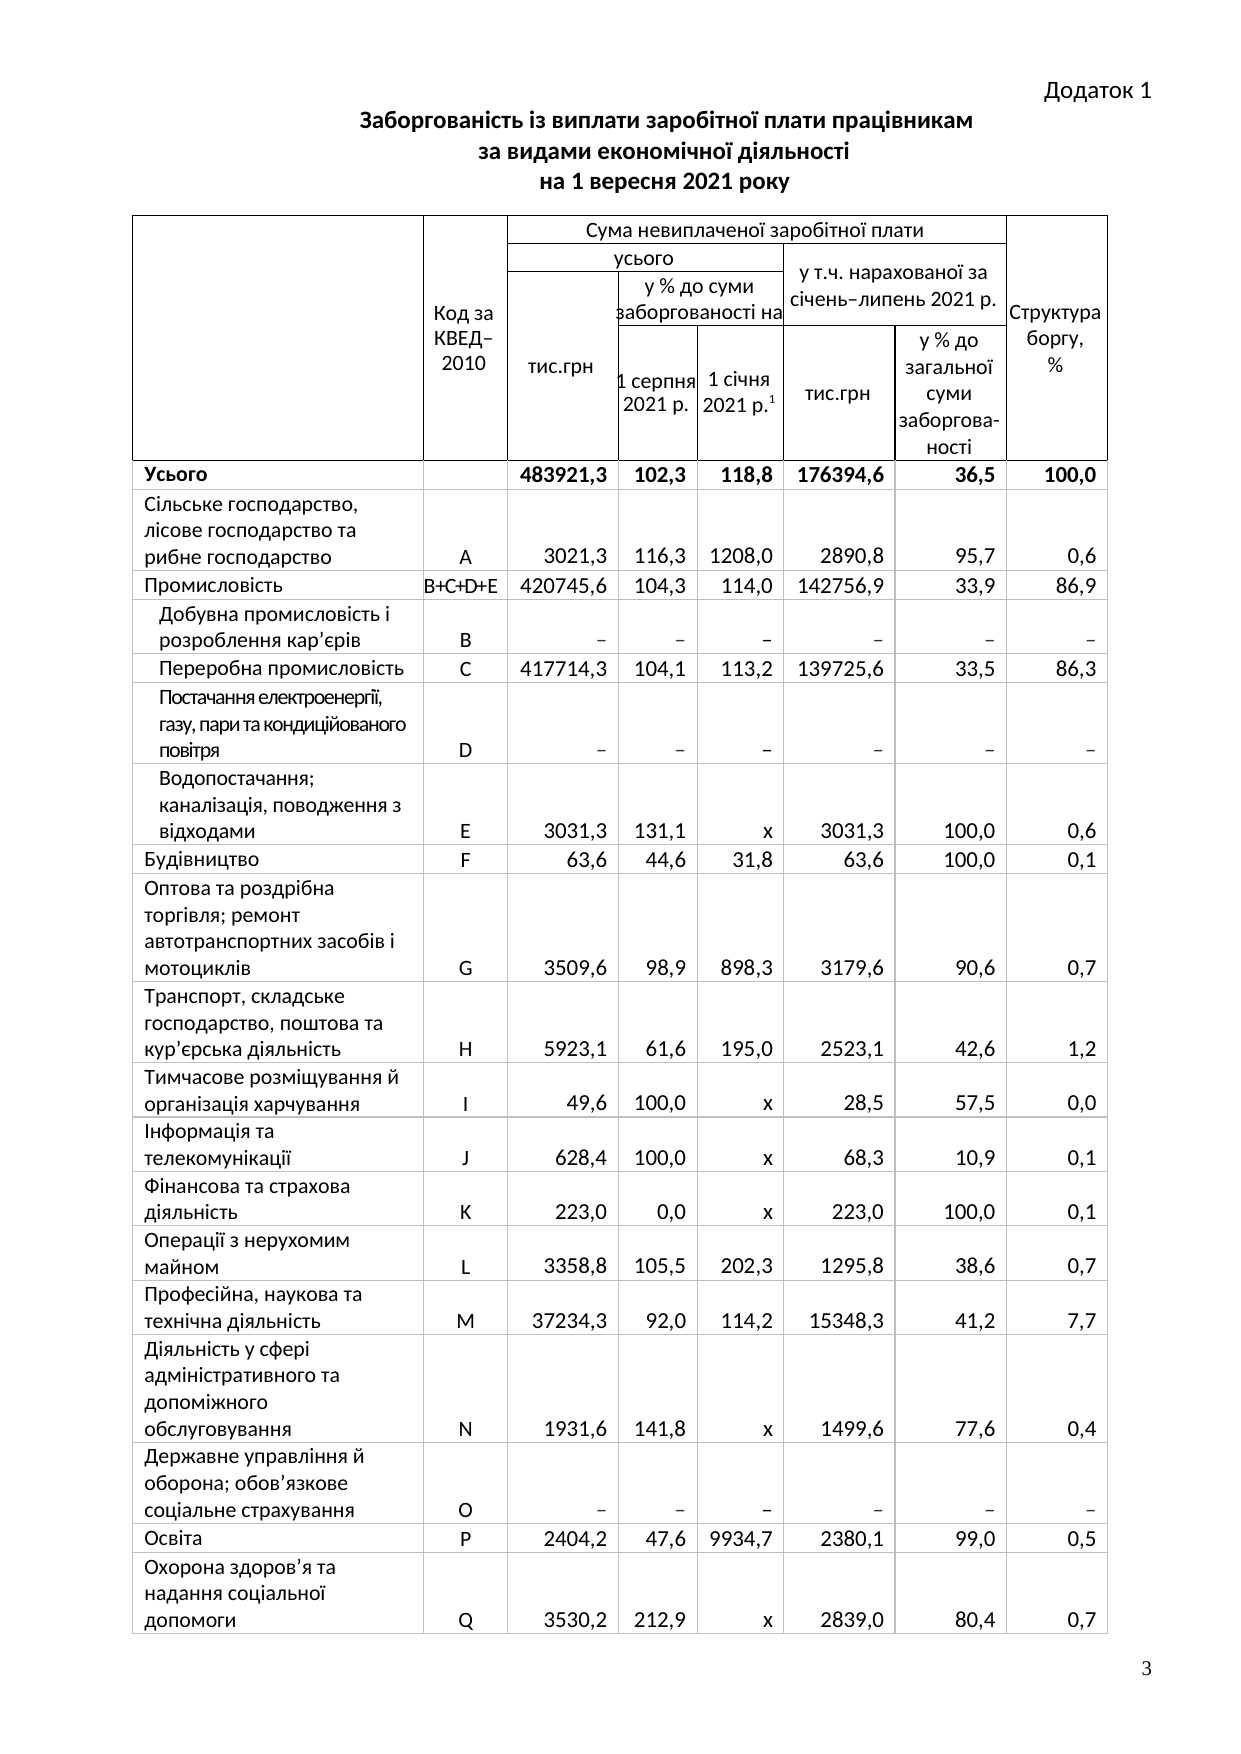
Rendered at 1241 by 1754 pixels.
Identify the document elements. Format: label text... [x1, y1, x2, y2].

table_cell 86,9 [1007, 571, 1107, 599]
table_cell – [784, 600, 894, 653]
table_cell E [424, 764, 507, 844]
table_cell 100,0 [896, 764, 1006, 844]
table_cell – [1007, 1443, 1107, 1523]
table_cell 176394,6 [784, 461, 894, 489]
table_cell 114,0 [698, 571, 783, 599]
table_cell 5923,1 [508, 982, 618, 1062]
table_cell 142756,9 [784, 571, 894, 599]
table_cell F [424, 845, 507, 873]
table_cell 116,3 [619, 490, 697, 570]
table_cell 15348,3 [784, 1281, 894, 1334]
table_cell 63,6 [508, 845, 618, 873]
table_cell х [698, 1553, 783, 1633]
table_cell – [698, 600, 783, 653]
table_cell – [896, 600, 1006, 653]
table_cell Охорона здоров’я та надання соціальної допомоги [133, 1553, 423, 1633]
table_cell 95,7 [896, 490, 1006, 570]
table_cell – [619, 1443, 697, 1523]
table_cell х [698, 1118, 783, 1171]
table_cell 28,5 [784, 1063, 894, 1116]
table_cell 3530,2 [508, 1553, 618, 1633]
table_header Структура боргу, % [1007, 216, 1107, 459]
table_cell 0,1 [1007, 845, 1107, 873]
table_cell 0,7 [1007, 1226, 1107, 1279]
table_cell B+C+D+E [424, 571, 507, 599]
table_cell 100,0 [896, 845, 1006, 873]
table_cell Переробна промисловість [133, 654, 423, 682]
table_cell 100,0 [1007, 461, 1107, 489]
table_cell 113,2 [698, 654, 783, 682]
table_cell 1 січня 2021 р.1 [698, 326, 783, 459]
table_cell Операції з нерухомим майном [133, 1226, 423, 1279]
table_cell Добувна промисловість і розроблення кар’єрів [133, 600, 423, 653]
table_cell 33,9 [896, 571, 1006, 599]
table_cell 223,0 [784, 1172, 894, 1225]
table_cell 141,8 [619, 1335, 697, 1442]
table_cell 37234,3 [508, 1281, 618, 1334]
table_cell х [698, 764, 783, 844]
table_cell 483921,3 [508, 461, 618, 489]
table_cell 0,0 [1007, 1063, 1107, 1116]
table_cell 3179,6 [784, 874, 894, 981]
table_cell Будівництво [133, 845, 423, 873]
table_cell – [619, 600, 697, 653]
table_cell 2523,1 [784, 982, 894, 1062]
table_cell – [508, 1443, 618, 1523]
table_cell 7,7 [1007, 1281, 1107, 1334]
table_cell 3358,8 [508, 1226, 618, 1279]
table_cell 31,8 [698, 845, 783, 873]
table_cell х [698, 1335, 783, 1442]
table_cell – [508, 600, 618, 653]
table_cell – [1007, 683, 1107, 763]
table_cell Q [424, 1553, 507, 1633]
table_cell 86,3 [1007, 654, 1107, 682]
table_cell 898,3 [698, 874, 783, 981]
table_cell 195,0 [698, 982, 783, 1062]
text за видами економічної діяльності на 1 вересня 2021 року [177, 135, 1152, 196]
table_cell 0,5 [1007, 1524, 1107, 1552]
table_cell 100,0 [619, 1118, 697, 1171]
table_cell – [896, 683, 1006, 763]
table_cell Фінансова та страхова діяльність [133, 1172, 423, 1225]
table_cell 77,6 [896, 1335, 1006, 1442]
table_cell 104,1 [619, 654, 697, 682]
table_cell Професійна, наукова та технічна діяльність [133, 1281, 423, 1334]
table_cell 1 серпня 2021 р. [619, 326, 697, 459]
table_cell 202,3 [698, 1226, 783, 1279]
table_cell 0,0 [619, 1172, 697, 1225]
table_cell Усього [133, 461, 423, 489]
table_cell 2839,0 [784, 1553, 894, 1633]
table_cell 0,1 [1007, 1172, 1107, 1225]
table_cell 92,0 [619, 1281, 697, 1334]
table_cell 44,6 [619, 845, 697, 873]
table_cell Транспорт, складське господарство, поштова та кур’єрська діяльність [133, 982, 423, 1062]
table_cell 100,0 [896, 1172, 1006, 1225]
table_cell 0,4 [1007, 1335, 1107, 1442]
table_cell 47,6 [619, 1524, 697, 1552]
table_cell – [698, 683, 783, 763]
table_cell А [424, 490, 507, 570]
table_cell 2380,1 [784, 1524, 894, 1552]
table_cell Діяльність у сфері адміністративного та допоміжного обслуговування [133, 1335, 423, 1442]
table_cell 36,5 [896, 461, 1006, 489]
table_cell 68,3 [784, 1118, 894, 1171]
table_header Код за КВЕД–2010 [424, 216, 507, 459]
table_cell O [424, 1443, 507, 1523]
table_cell 0,1 [1007, 1118, 1107, 1171]
table_cell 33,5 [896, 654, 1006, 682]
table_cell Оптова та роздрібна торгівля; ремонт автотранспортних засобів і мотоциклів [133, 874, 423, 981]
table_cell 63,6 [784, 845, 894, 873]
table_cell 104,3 [619, 571, 697, 599]
table_cell 3021,3 [508, 490, 618, 570]
table_cell – [1007, 600, 1107, 653]
table_cell 90,6 [896, 874, 1006, 981]
table_cell Постачання електроенергії, газу, пари та кондиційованого повітря [133, 683, 423, 763]
table_cell 131,1 [619, 764, 697, 844]
table_cell тис.грн [508, 272, 618, 459]
table_cell 105,5 [619, 1226, 697, 1279]
table_cell G [424, 874, 507, 981]
table_cell 628,4 [508, 1118, 618, 1171]
table_cell 61,6 [619, 982, 697, 1062]
table_cell 0,6 [1007, 490, 1107, 570]
table_cell – [619, 683, 697, 763]
table_cell 3031,3 [508, 764, 618, 844]
table_cell – [508, 683, 618, 763]
table_cell 102,3 [619, 461, 697, 489]
text Додаток 1 [177, 74, 1152, 104]
table_cell х [698, 1172, 783, 1225]
table_cell 1295,8 [784, 1226, 894, 1279]
table_cell 420745,6 [508, 571, 618, 599]
table_cell – [784, 1443, 894, 1523]
table_cell 0,7 [1007, 1553, 1107, 1633]
table_cell х [698, 1063, 783, 1116]
table_cell 1208,0 [698, 490, 783, 570]
table_cell I [424, 1063, 507, 1116]
table_cell Освіта [133, 1524, 423, 1552]
table_header Сума невиплаченої заробітної плати [508, 216, 1006, 243]
table_cell P [424, 1524, 507, 1552]
table_cell тис.грн [784, 326, 894, 459]
table_cell – [784, 683, 894, 763]
table_cell 80,4 [896, 1553, 1006, 1633]
table_cell у т.ч. нарахованої за січень–липень 2021 р. [784, 244, 1006, 325]
table_cell 1,2 [1007, 982, 1107, 1062]
table_cell С [424, 654, 507, 682]
table_cell у % до суми заборгованості на [619, 272, 783, 325]
table_cell В [424, 600, 507, 653]
table_cell 2404,2 [508, 1524, 618, 1552]
table_cell 1931,6 [508, 1335, 618, 1442]
table_cell усього [508, 244, 783, 271]
table_cell 10,9 [896, 1118, 1006, 1171]
table_cell 100,0 [619, 1063, 697, 1116]
table_cell H [424, 982, 507, 1062]
table_cell 42,6 [896, 982, 1006, 1062]
table_cell Промисловість [133, 571, 423, 599]
table_cell 223,0 [508, 1172, 618, 1225]
table_header [133, 216, 423, 459]
table_cell 38,6 [896, 1226, 1006, 1279]
table_cell L [424, 1226, 507, 1279]
table_cell Інформація та телекомунікації [133, 1118, 423, 1171]
table_cell 99,0 [896, 1524, 1006, 1552]
table_cell K [424, 1172, 507, 1225]
table_cell – [698, 1443, 783, 1523]
text Заборгованість із виплати заробітної плати працівникам [177, 104, 1152, 135]
table_cell [424, 461, 507, 489]
table_cell 3031,3 [784, 764, 894, 844]
table_cell 114,2 [698, 1281, 783, 1334]
table_cell 417714,3 [508, 654, 618, 682]
table_cell 49,6 [508, 1063, 618, 1116]
table_cell у % до загальної суми заборгова- ності [896, 326, 1006, 459]
table_cell 139725,6 [784, 654, 894, 682]
table_cell 41,2 [896, 1281, 1006, 1334]
table_cell 98,9 [619, 874, 697, 981]
table_cell M [424, 1281, 507, 1334]
table_cell Водопостачання; каналізація, поводження з відходами [133, 764, 423, 844]
table_cell 57,5 [896, 1063, 1006, 1116]
table_cell Державне управління й оборона; обов’язкове соціальне страхування [133, 1443, 423, 1523]
table_cell – [896, 1443, 1006, 1523]
table_cell 1499,6 [784, 1335, 894, 1442]
table_cell 2890,8 [784, 490, 894, 570]
table_cell J [424, 1118, 507, 1171]
table_cell Сільське господарство, лісове господарство та рибне господарство [133, 490, 423, 570]
table_cell 3509,6 [508, 874, 618, 981]
table_cell 212,9 [619, 1553, 697, 1633]
table_cell Тимчасове розміщування й організація харчування [133, 1063, 423, 1116]
table_cell 0,6 [1007, 764, 1107, 844]
table_cell 118,8 [698, 461, 783, 489]
table_cell 9934,7 [698, 1524, 783, 1552]
table_cell 0,7 [1007, 874, 1107, 981]
table_cell N [424, 1335, 507, 1442]
table_cell D [424, 683, 507, 763]
